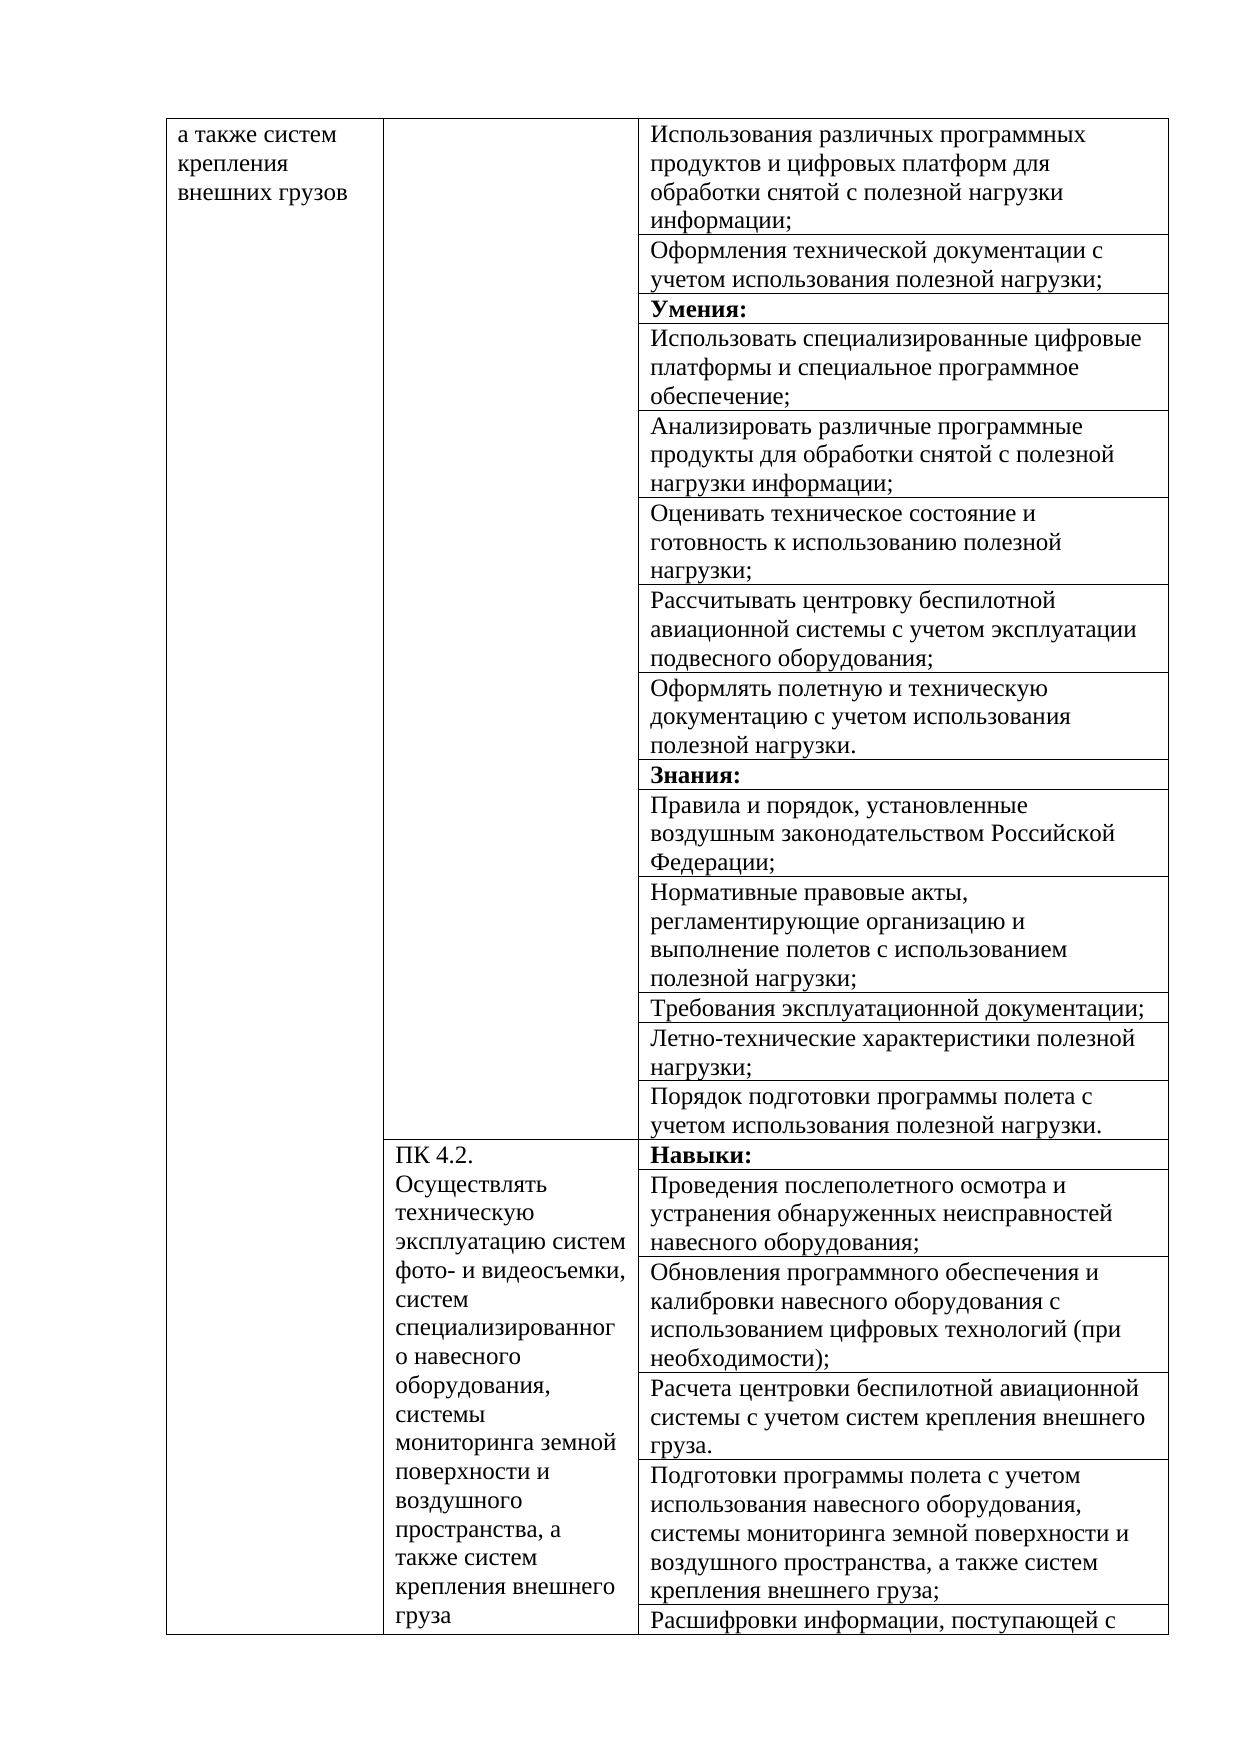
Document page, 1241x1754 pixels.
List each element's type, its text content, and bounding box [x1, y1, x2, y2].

table_cell Расчета центровки беспилотной авиационной системы с учетом систем крепления внешнего груза. [639, 1373, 1168, 1459]
table_cell Умения: [639, 294, 1168, 322]
table_cell Подготовки программы полета с учетом использования навесного оборудования, системы мониторинга земной поверхности и воздушного пространства, а также систем крепления внешнего груза; [639, 1460, 1168, 1604]
table_cell Нормативные правовые акты, регламентирующие организацию и выполнение полетов с использованием полезной нагрузки; [639, 877, 1168, 992]
table_cell Оценивать техническое состояние и готовность к использованию полезной нагрузки; [639, 498, 1168, 584]
table_cell Летно-технические характеристики полезной нагрузки; [639, 1023, 1168, 1080]
table_cell Проведения послеполетного осмотра и устранения обнаруженных неисправностей навесного оборудования; [639, 1170, 1168, 1256]
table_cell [639, 1605, 1168, 1634]
table_cell Оформлять полетную и техническую документацию с учетом использования полезной нагрузки. [639, 673, 1168, 759]
table_cell Использовать специализированные цифровые платформы и специальное программное обеспечение; [639, 324, 1168, 410]
table_cell Рассчитывать центровку беспилотной авиационной системы с учетом эксплуатации подвесного оборудования; [639, 585, 1168, 672]
table_cell Требования эксплуатационной документации; [639, 993, 1168, 1022]
table_cell Оформления технической документации с учетом использования полезной нагрузки; [639, 235, 1168, 293]
table_cell Анализировать различные программные продукты для обработки снятой с полезной нагрузки информации; [639, 411, 1168, 497]
table_cell ПК 4.2. Осуществлять техническую эксплуатацию систем фото- и видеосъемки, систем специализированного навесного оборудования, системы мониторинга земной поверхности и воздушного пространства, а также систем крепления внешнего груза [384, 1140, 638, 1634]
table_cell Правила и порядок, установленные воздушным законодательством Российской Федерации; [639, 790, 1168, 876]
table_cell Знания: [639, 760, 1168, 789]
table_cell Навыки: [639, 1140, 1168, 1169]
table_cell Обновления программного обеспечения и калибровки навесного оборудования с использованием цифровых технологий (при необходимости); [639, 1257, 1168, 1372]
table_cell Порядок подготовки программы полета с учетом использования полезной нагрузки. [639, 1081, 1168, 1139]
table_cell Использования различных программных продуктов и цифровых платформ для обработки снятой с полезной нагрузки информации; [639, 119, 1168, 234]
